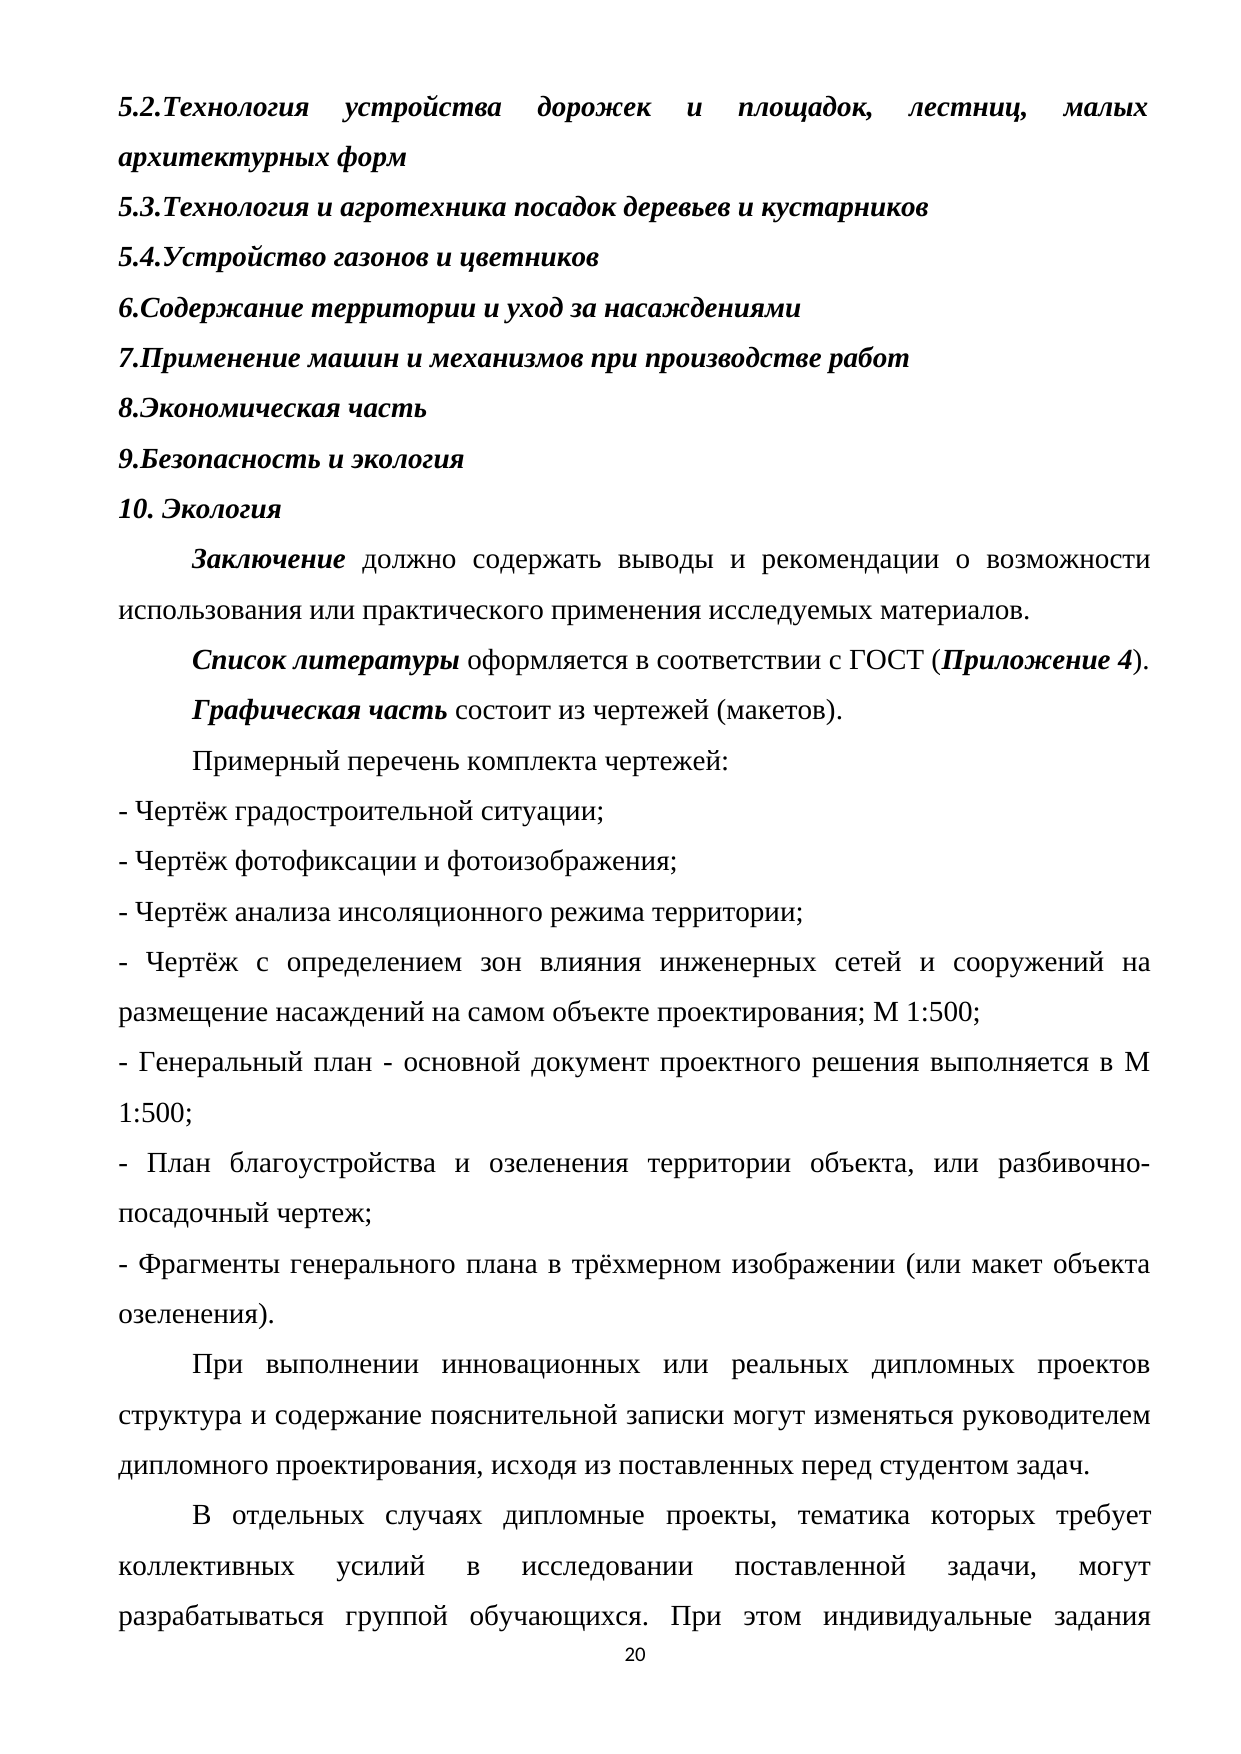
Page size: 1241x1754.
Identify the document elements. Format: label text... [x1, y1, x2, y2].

text 7.Применение машин и механизмов при производстве работ [118, 340, 1152, 374]
text - Генеральный план - основной документ проектного решения выполняется в М 1:500; [118, 1044, 1152, 1128]
text Графическая часть состоит из чертежей (макетов). [118, 692, 1152, 726]
text 9.Безопасность и экология [118, 441, 1152, 474]
text 5.3.Технология и агротехника посадок деревьев и кустарников [118, 189, 1152, 223]
text - Чертёж анализа инсоляционного режима территории; [118, 894, 1152, 927]
text Заключение должно содержать выводы и рекомендации о возможности использования или практического применения исследуемых материалов. [118, 541, 1152, 625]
text 8.Экономическая часть [118, 391, 1152, 424]
text 5.2.Технология устройства дорожек и площадок, лестниц, малых архитектурных форм [118, 89, 1152, 172]
text - Чертёж с определением зон влияния инженерных сетей и сооружений на размещение насаждений на самом объекте проектирования; М 1:500; [118, 944, 1152, 1028]
text - Чертёж градостроительной ситуации; [118, 793, 1152, 827]
text При выполнении инновационных или реальных дипломных проектов структура и содержание пояснительной записки могут изменяться руководителем дипломного проектирования, исходя из поставленных перед студентом задач. [118, 1346, 1152, 1481]
text - Чертёж фотофиксации и фотоизображения; [118, 843, 1152, 877]
text 6.Содержание территории и уход за насаждениями [118, 290, 1152, 323]
text 5.4.Устройство газонов и цветников [118, 239, 1152, 273]
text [118, 1497, 1152, 1632]
text 10. Экология [118, 491, 1152, 525]
text - План благоустройства и озеленения территории объекта, или разбивочно-посадочный чертеж; [118, 1145, 1152, 1229]
text Примерный перечень комплекта чертежей: [118, 743, 1152, 776]
text - Фрагменты генерального плана в трёхмерном изображении (или макет объекта озеленения). [118, 1246, 1152, 1330]
text Список литературы оформляется в соответствии с ГОСТ (Приложение 4). [118, 642, 1152, 676]
